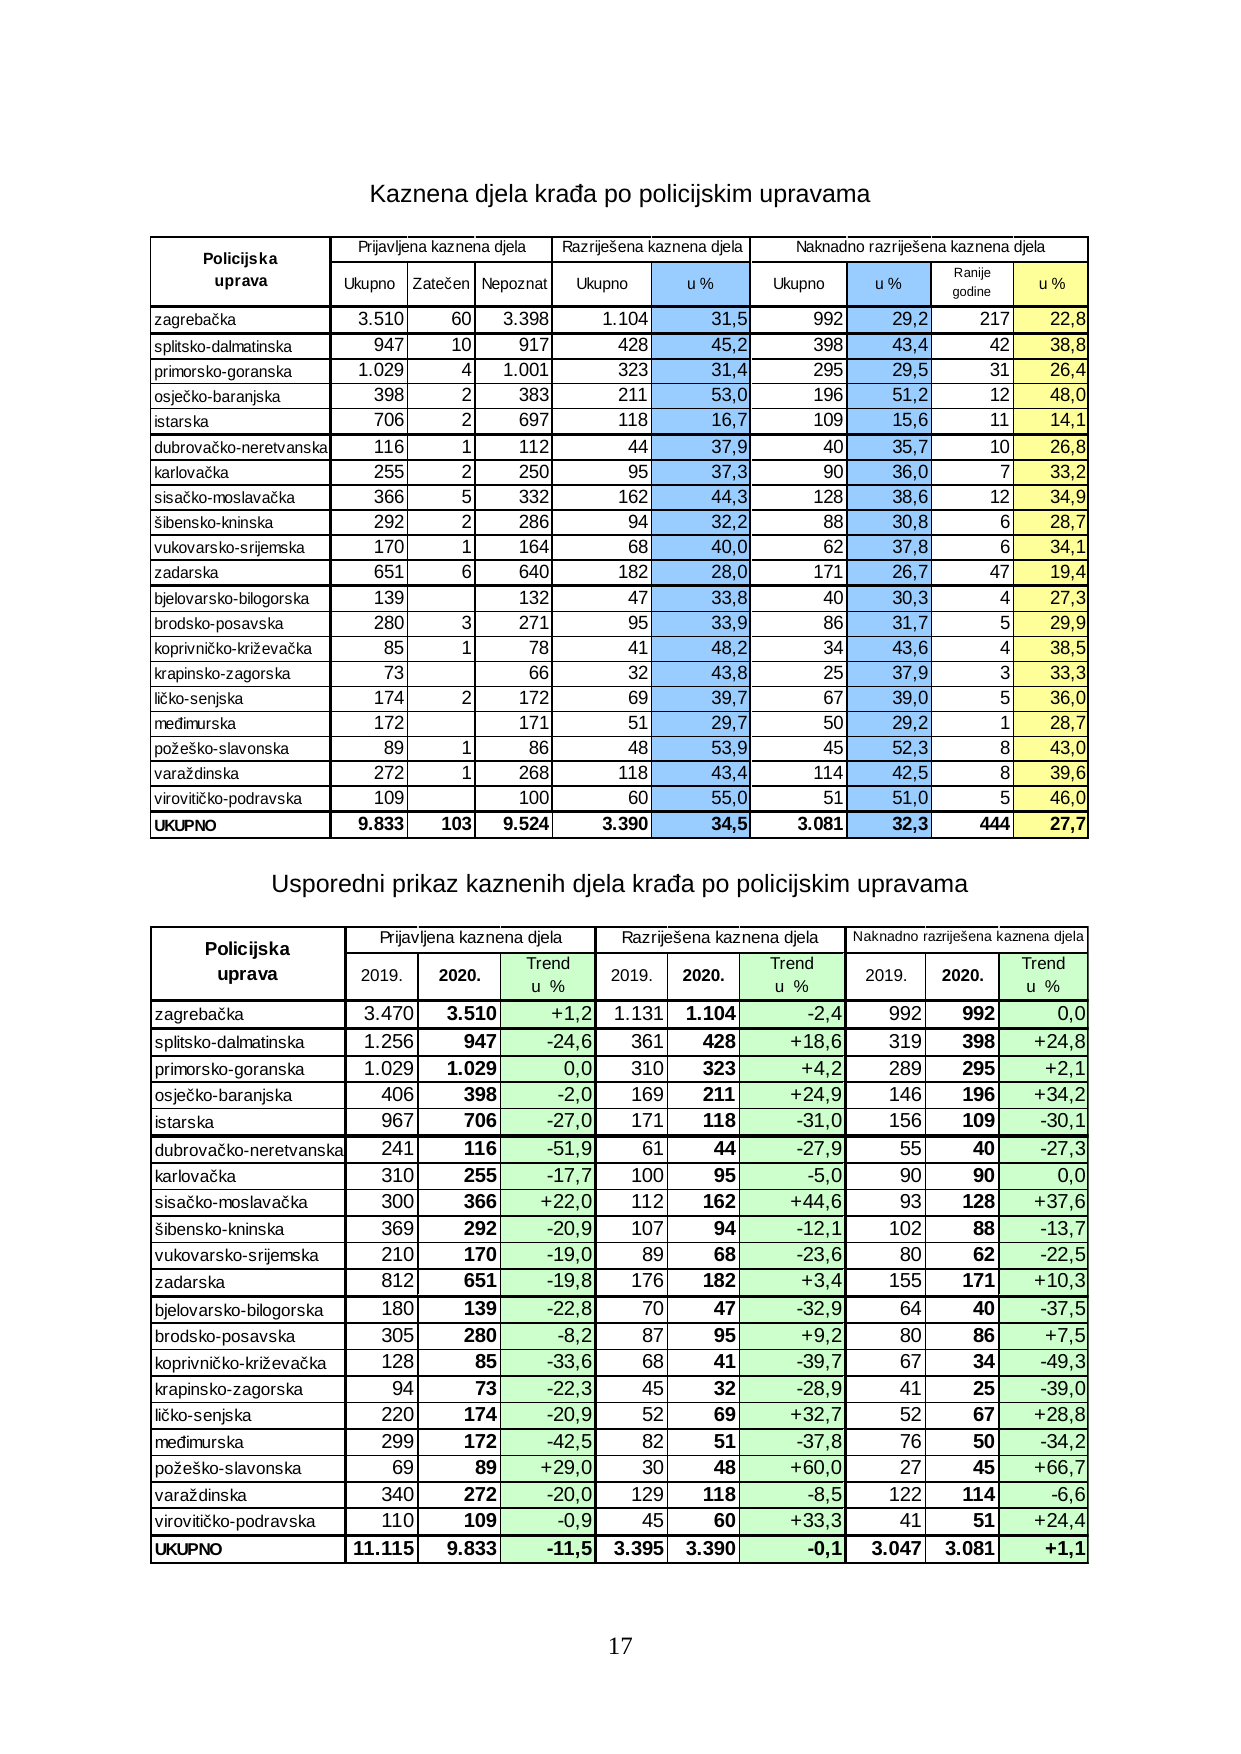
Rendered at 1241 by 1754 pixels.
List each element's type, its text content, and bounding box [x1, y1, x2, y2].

text Kaznena djela krađa po policijskim upravama [150, 179, 1090, 207]
text Usporedni prikaz kaznenih djela krađa po policijskim upravama [150, 868, 1090, 897]
